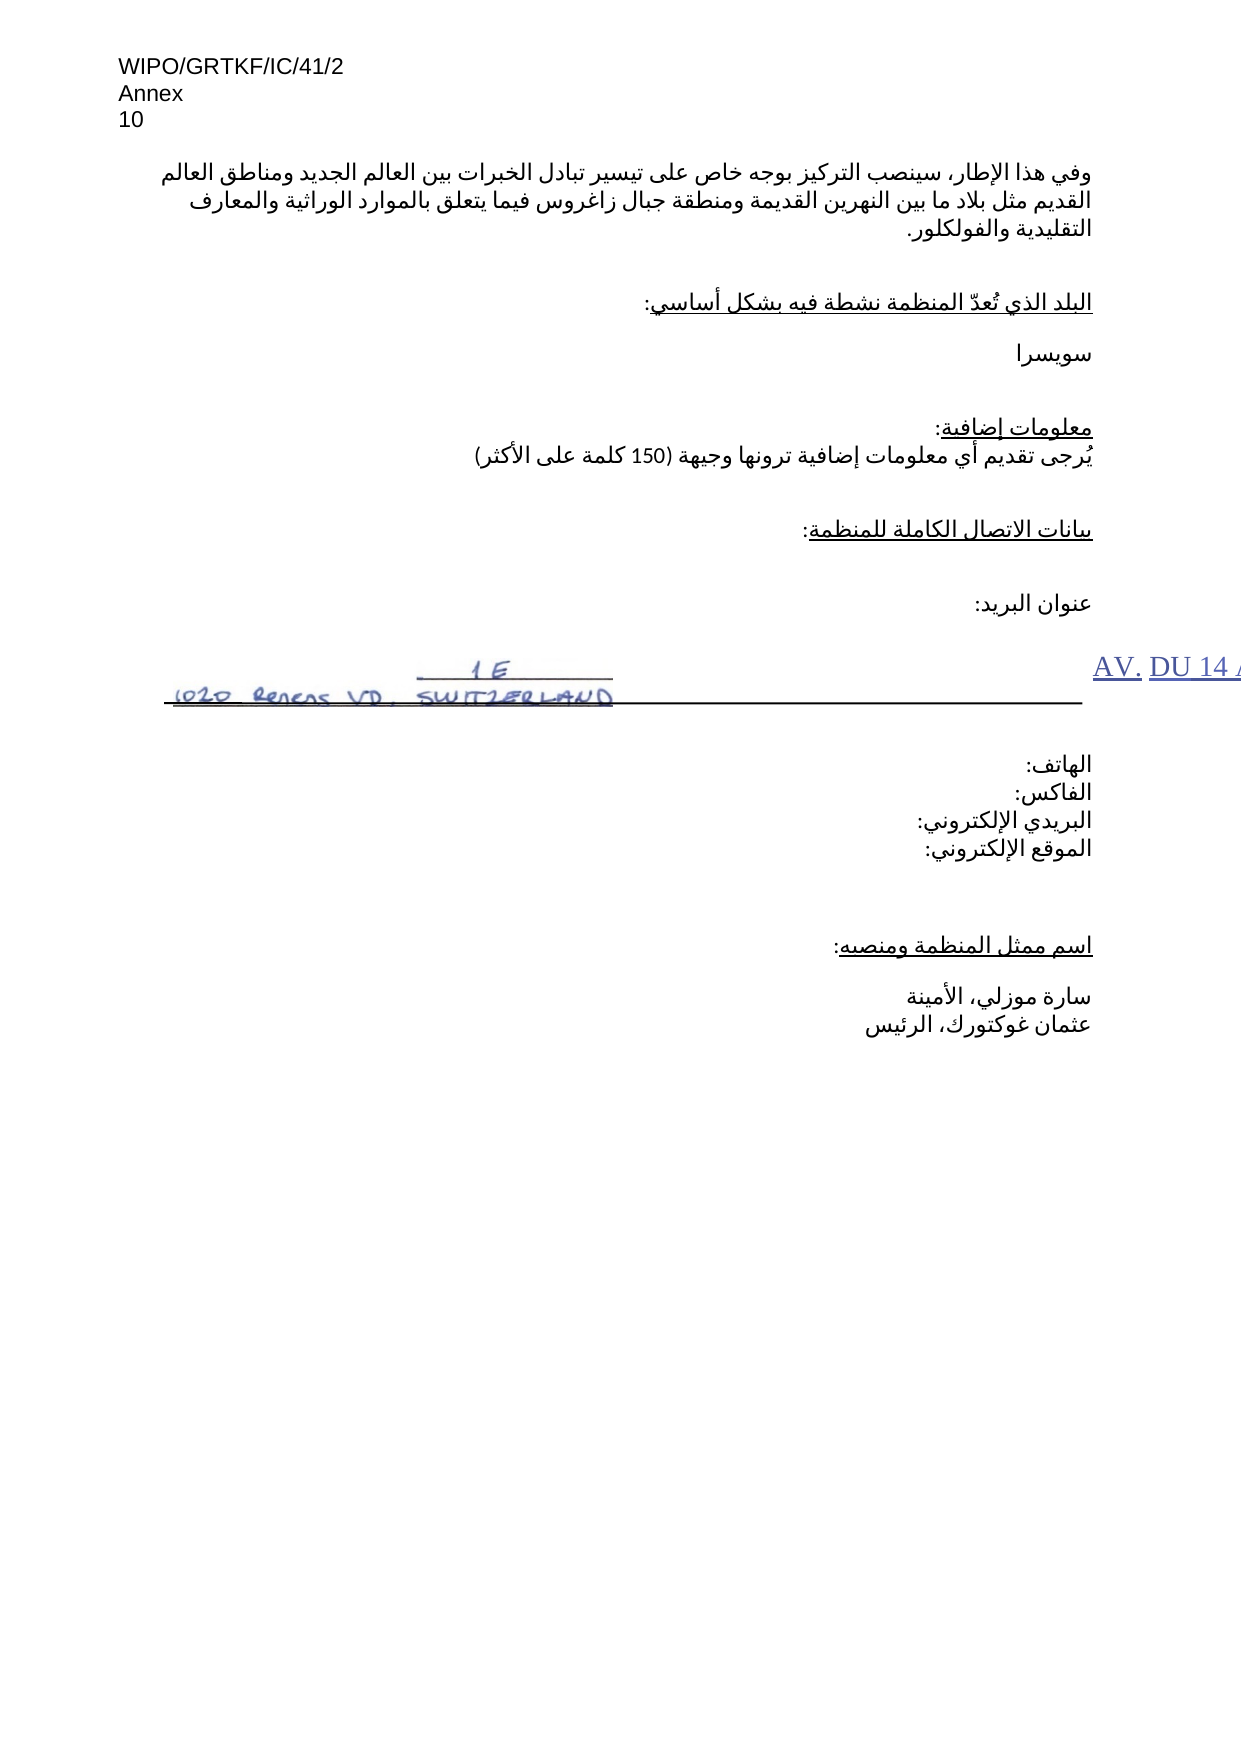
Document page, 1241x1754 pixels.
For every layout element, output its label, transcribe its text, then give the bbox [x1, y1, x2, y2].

text يُرجى تقديم أي معلومات إضافية ترونها وجيهة (150 كلمة على الأكثر) [118, 441, 1092, 469]
text عنوان البريد: [118, 589, 1092, 617]
text عثمان غوكتورك، الرئيس [118, 1010, 1092, 1038]
text سويسرا [118, 339, 1092, 367]
text البلد الذي تُعدّ المنظمة نشطة فيه بشكل أساسي: [118, 288, 1092, 316]
text اسم ممثل المنظمة ومنصبه: [118, 931, 1092, 959]
text بيانات الاتصال الكاملة للمنظمة: [118, 515, 1092, 543]
text الموقع الإلكتروني: [118, 834, 1092, 862]
text البريدي الإلكتروني: [118, 806, 1092, 834]
text الهاتف: [118, 750, 1092, 778]
text وفي هذا الإطار، سينصب التركيز بوجه خاص على تيسير تبادل الخبرات بين العالم الجديد ومناطق العالم القديم مثل بلاد ما بين النهرين القديمة ومنطقة جبال زاغروس فيما يتعلق بالموارد الوراثية والمعارف التقليدية والفولكلور. [118, 158, 1093, 243]
text الفاكس: [118, 778, 1092, 806]
text معلومات إضافية: [118, 413, 1092, 441]
text سارة موزلي، الأمينة [118, 982, 1092, 1010]
picture [173, 658, 613, 702]
